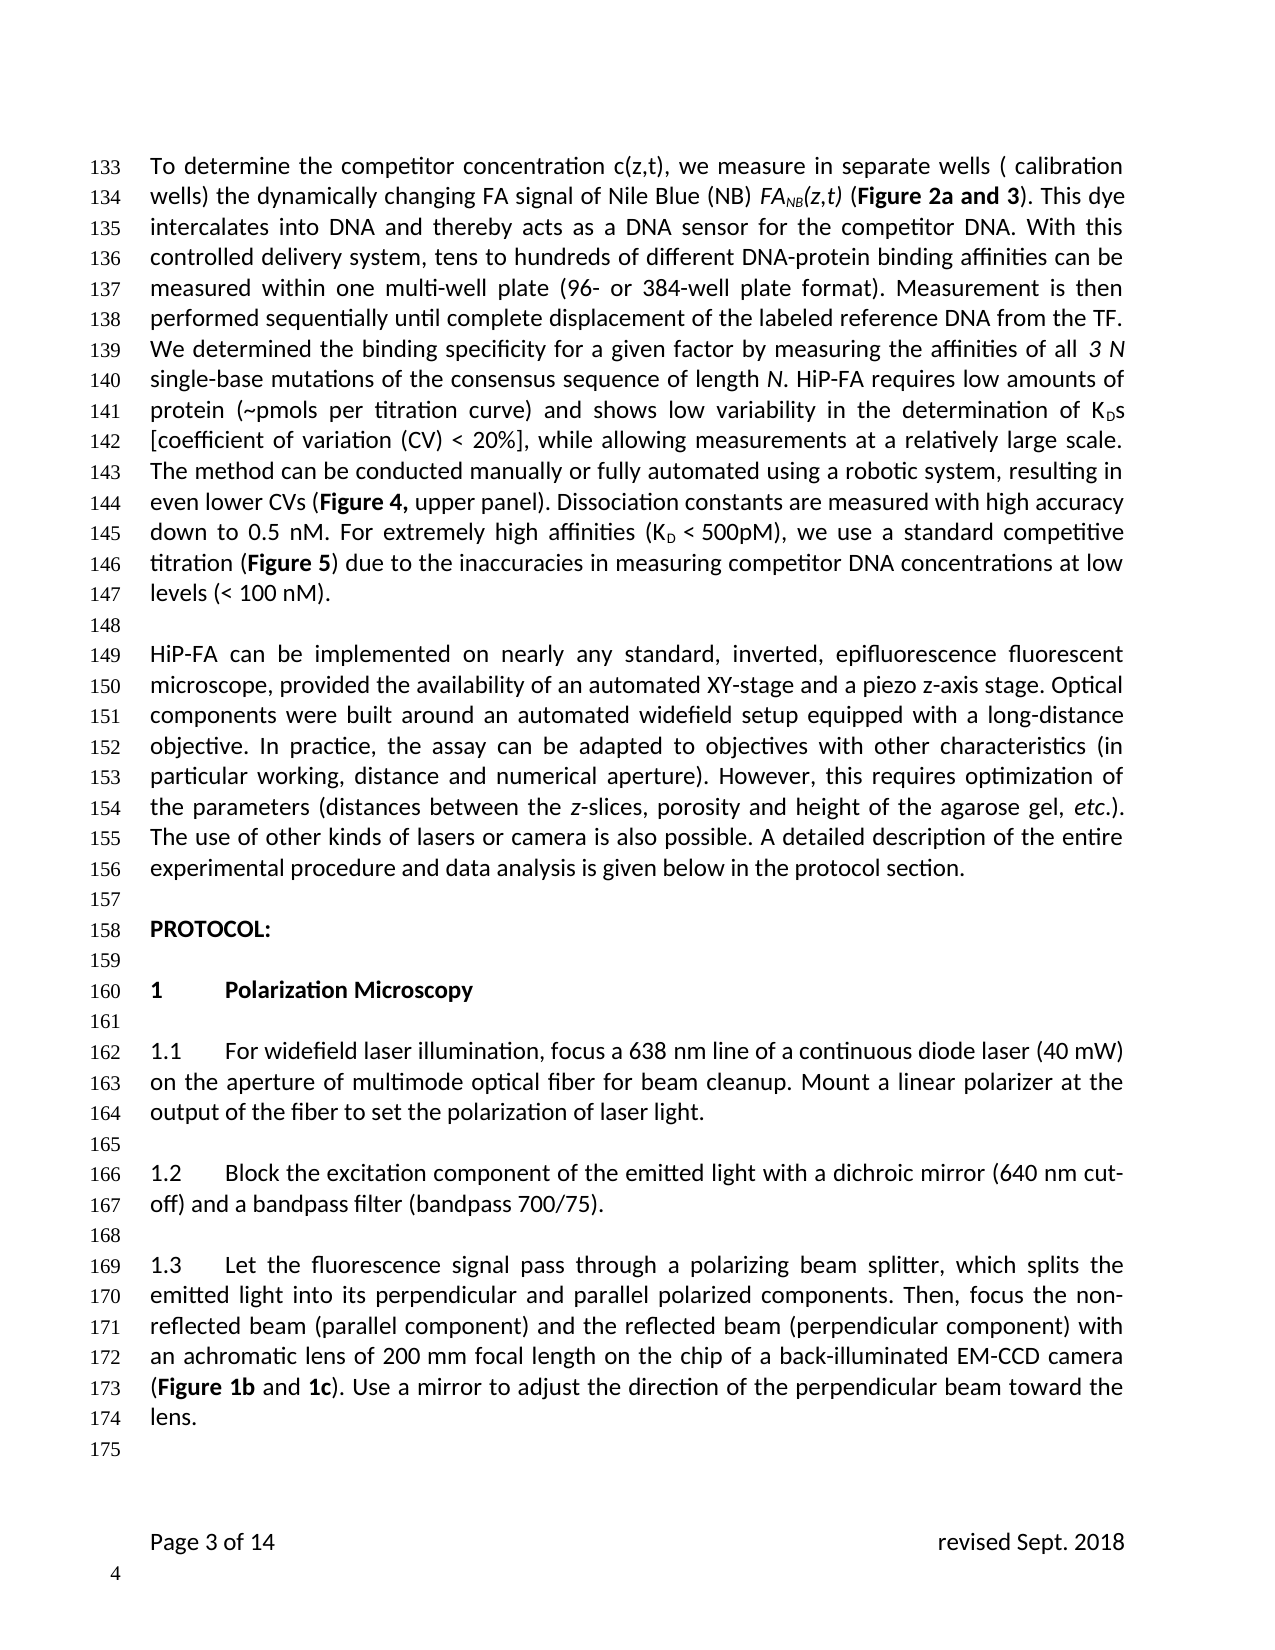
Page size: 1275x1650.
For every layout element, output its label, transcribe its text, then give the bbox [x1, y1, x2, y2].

text HiP-FA can be implemented on nearly any standard, inverted, epifluorescence fluorescent microscope, provided the availability of an automated XY-stage and a piezo z-axis stage. Optical components were built around an automated widefield setup equipped with a long-distance objective. In practice, the assay can be adapted to objectives with other characteristics (in particular working, distance and numerical aperture). However, this requires optimization of the parameters (distances between the z-slices, porosity and height of the agarose gel, etc.). The use of other kinds of lasers or camera is also possible. A detailed description of the entire experimental procedure and data analysis is given below in the protocol section. [150, 638, 1125, 882]
subtitle Polarization Microscopy [150, 974, 1125, 1004]
subtitle For widefield laser illumination, focus a 638 nm line of a continuous diode laser (40 mW) on the aperture of multimode optical fiber for beam cleanup. Mount a linear polarizer at the output of the fiber to set the polarization of laser light. [150, 1035, 1125, 1127]
text PROTOCOL: [150, 913, 1125, 943]
subtitle Let the fluorescence signal pass through a polarizing beam splitter, which splits the emitted light into its perpendicular and parallel polarized components. Then, focus the non-reflected beam (parallel component) and the reflected beam (perpendicular component) with an achromatic lens of 200 mm focal length on the chip of a back-illuminated EM-CCD camera (Figure 1b and 1c). Use a mirror to adjust the direction of the perpendicular beam toward the lens. [150, 1249, 1125, 1432]
subtitle Block the excitation component of the emitted light with a dichroic mirror (640 nm cut-off) and a bandpass filter (bandpass 700/75). [150, 1157, 1125, 1218]
text To determine the competitor concentration c(z,t), we measure in separate wells ( calibration wells) the dynamically changing FA signal of Nile Blue (NB) FANB(z,t) (Figure 2a and 3). This dye intercalates into DNA and thereby acts as a DNA sensor for the competitor DNA. With this controlled delivery system, tens to hundreds of different DNA-protein binding affinities can be measured within one multi-well plate (96- or 384-well plate format). Measurement is then performed sequentially until complete displacement of the labeled reference DNA from the TF. We determined the binding specificity for a given factor by measuring the affinities of all 3 N single-base mutations of the consensus sequence of length N. HiP-FA requires low amounts of protein (~pmols per titration curve) and shows low variability in the determination of KDs [coefficient of variation (CV) < 20%], while allowing measurements at a relatively large scale. The method can be conducted manually or fully automated using a robotic system, resulting in even lower CVs (Figure 4, upper panel). Dissociation constants are measured with high accuracy down to 0.5 nM. For extremely high affinities (KD < 500pM), we use a standard competitive titration (Figure 5) due to the inaccuracies in measuring competitor DNA concentrations at low levels (< 100 nM). [150, 150, 1125, 608]
